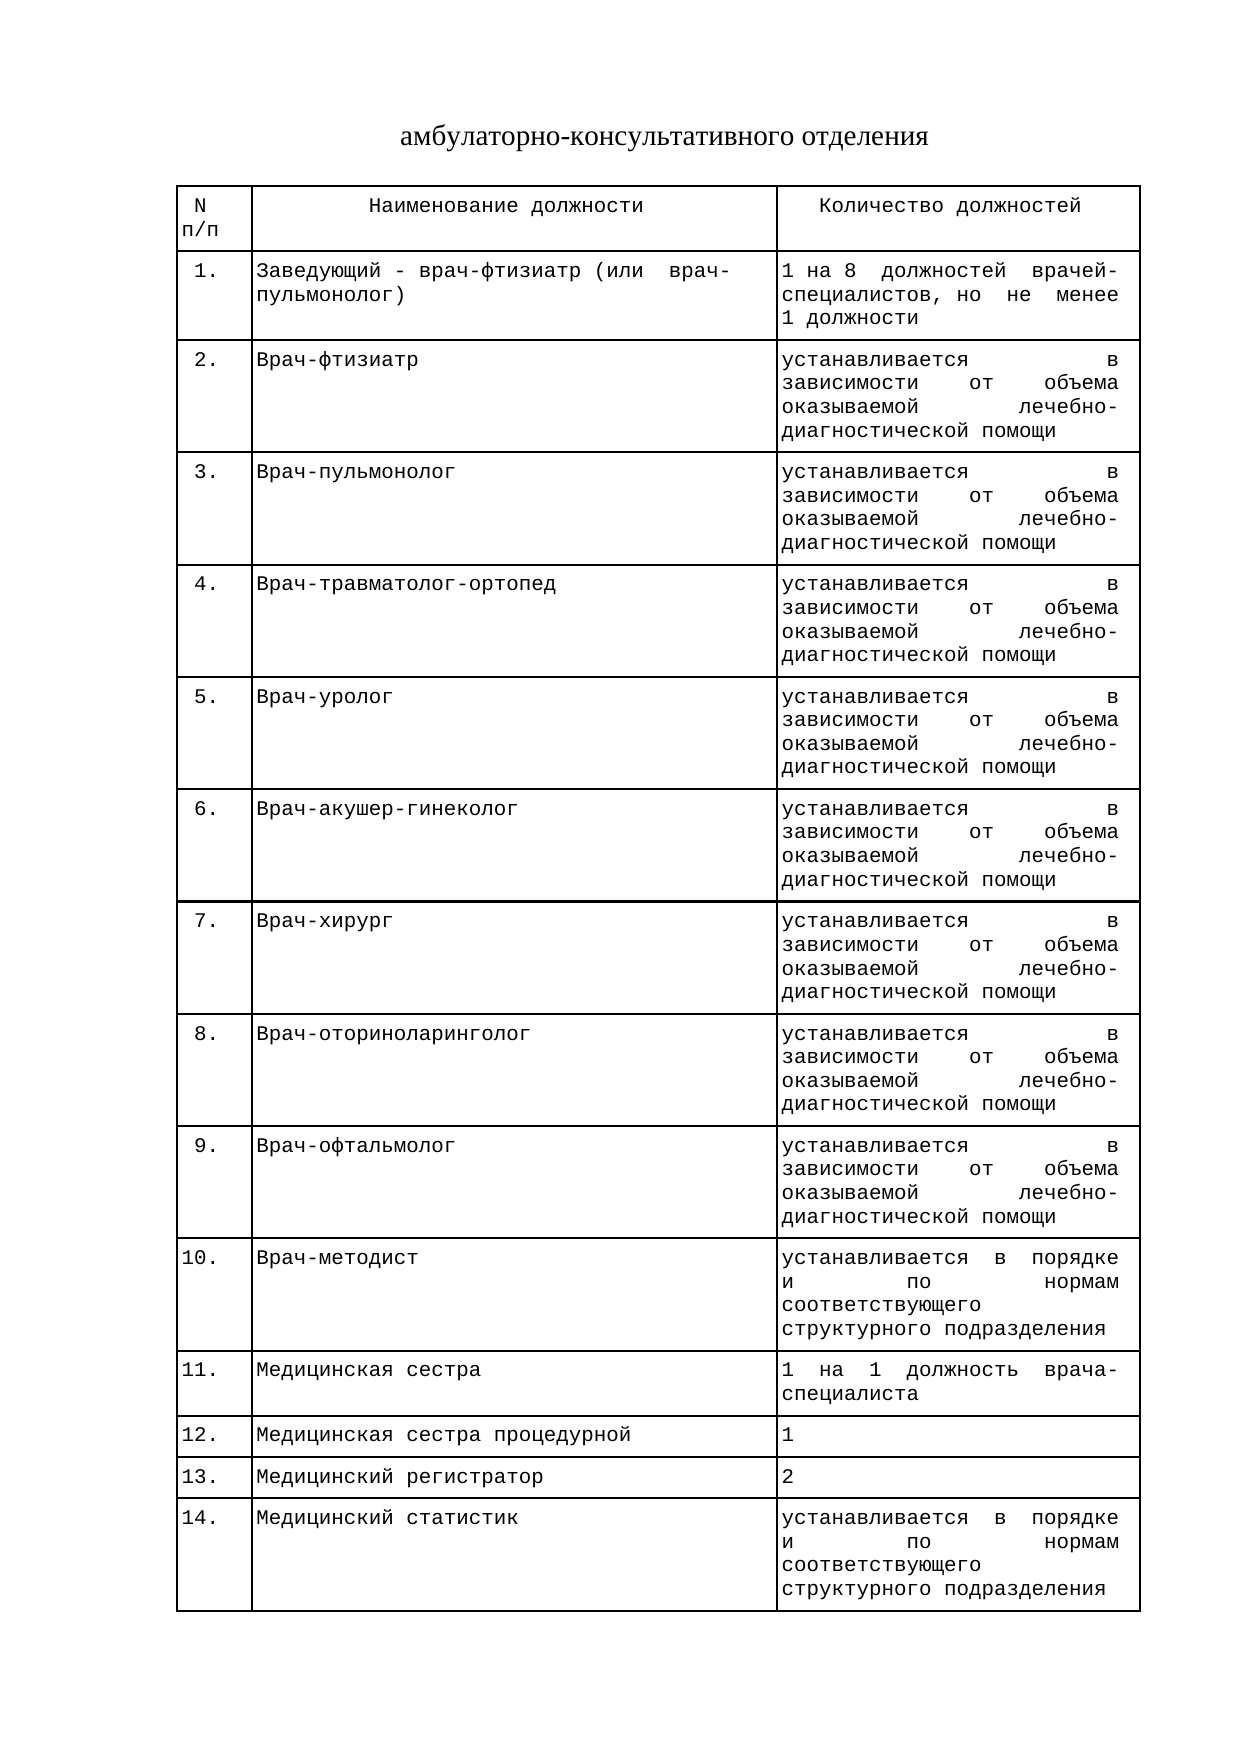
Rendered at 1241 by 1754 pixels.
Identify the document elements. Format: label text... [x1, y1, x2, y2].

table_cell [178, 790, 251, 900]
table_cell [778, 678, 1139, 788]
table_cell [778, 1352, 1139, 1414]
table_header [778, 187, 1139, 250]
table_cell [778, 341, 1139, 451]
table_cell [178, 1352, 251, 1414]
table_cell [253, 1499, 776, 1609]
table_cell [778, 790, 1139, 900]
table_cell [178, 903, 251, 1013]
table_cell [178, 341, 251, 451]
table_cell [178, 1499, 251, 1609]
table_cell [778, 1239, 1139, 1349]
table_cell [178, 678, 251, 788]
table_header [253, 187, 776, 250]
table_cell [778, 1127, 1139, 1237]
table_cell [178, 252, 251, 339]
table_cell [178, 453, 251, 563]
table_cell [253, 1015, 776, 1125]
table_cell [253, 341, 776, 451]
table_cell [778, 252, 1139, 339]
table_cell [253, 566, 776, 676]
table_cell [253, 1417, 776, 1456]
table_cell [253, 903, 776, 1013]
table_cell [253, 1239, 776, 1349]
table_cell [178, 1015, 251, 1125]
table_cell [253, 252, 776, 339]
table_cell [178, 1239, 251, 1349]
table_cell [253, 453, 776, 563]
text амбулаторно-консультативного отделения [177, 118, 1152, 152]
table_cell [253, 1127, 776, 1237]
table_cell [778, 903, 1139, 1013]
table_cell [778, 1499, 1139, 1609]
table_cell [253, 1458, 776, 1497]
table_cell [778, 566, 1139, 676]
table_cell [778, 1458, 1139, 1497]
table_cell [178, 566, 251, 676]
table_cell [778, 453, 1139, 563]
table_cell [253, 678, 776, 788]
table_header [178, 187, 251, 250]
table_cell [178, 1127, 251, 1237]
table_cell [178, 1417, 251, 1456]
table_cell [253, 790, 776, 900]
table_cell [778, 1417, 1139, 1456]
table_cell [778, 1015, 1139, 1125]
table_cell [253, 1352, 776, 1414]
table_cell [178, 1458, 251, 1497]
